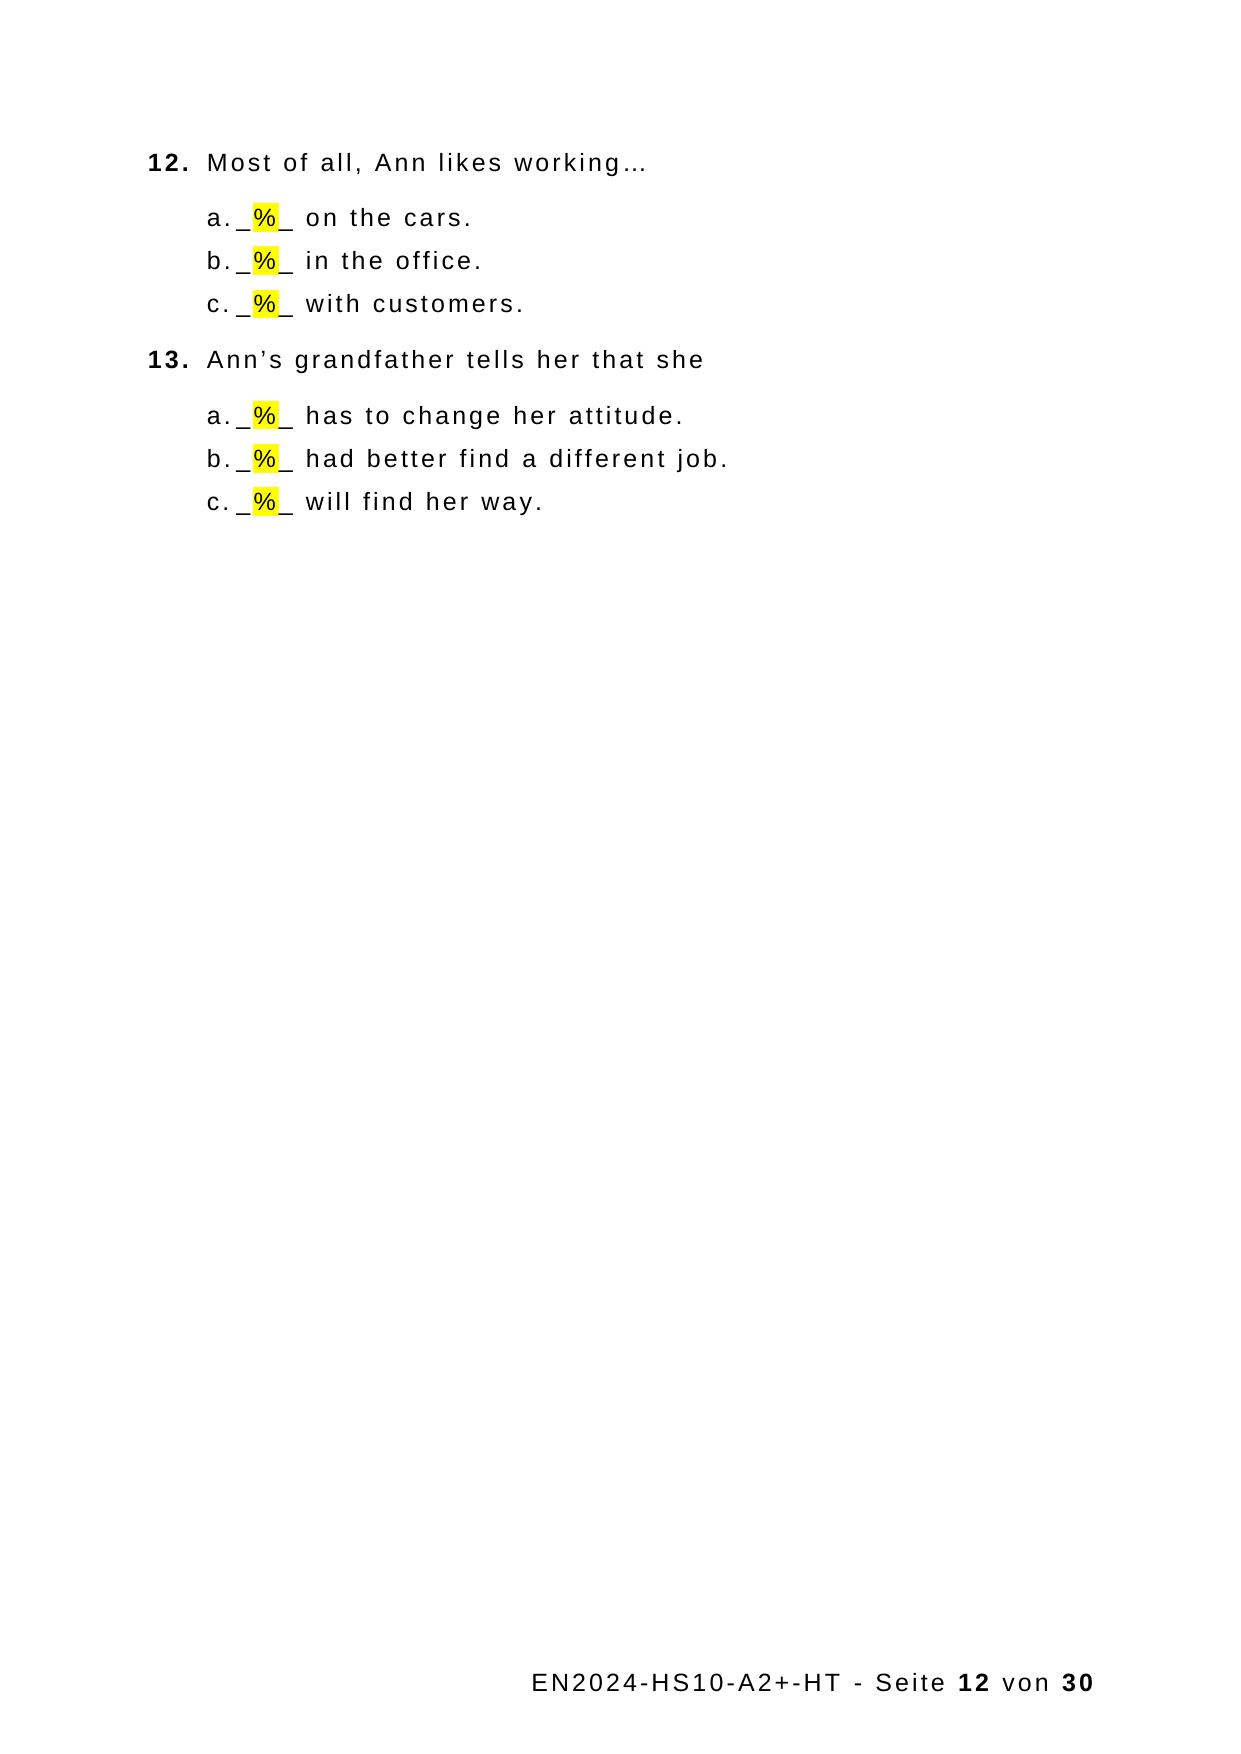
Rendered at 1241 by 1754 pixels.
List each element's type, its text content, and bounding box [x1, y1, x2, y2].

list a. _%_ on the cars. [279, 203, 1093, 232]
list b. _%_ in the office. [207, 246, 253, 275]
list 12. Most of all, Ann likes working… [148, 148, 1093, 176]
list c. _%_ with customers. [207, 289, 1093, 318]
list b. _%_ had better find a different job. [279, 444, 1093, 473]
list a. _%_ on the cars. [207, 203, 253, 232]
list 13. Ann’s grandfather tells her that she [148, 345, 1093, 374]
list b. _%_ in the office. [279, 246, 1093, 275]
list a. _%_ has to change her attitude. [279, 401, 1093, 429]
list c. _%_ will find her way. [279, 487, 1093, 516]
